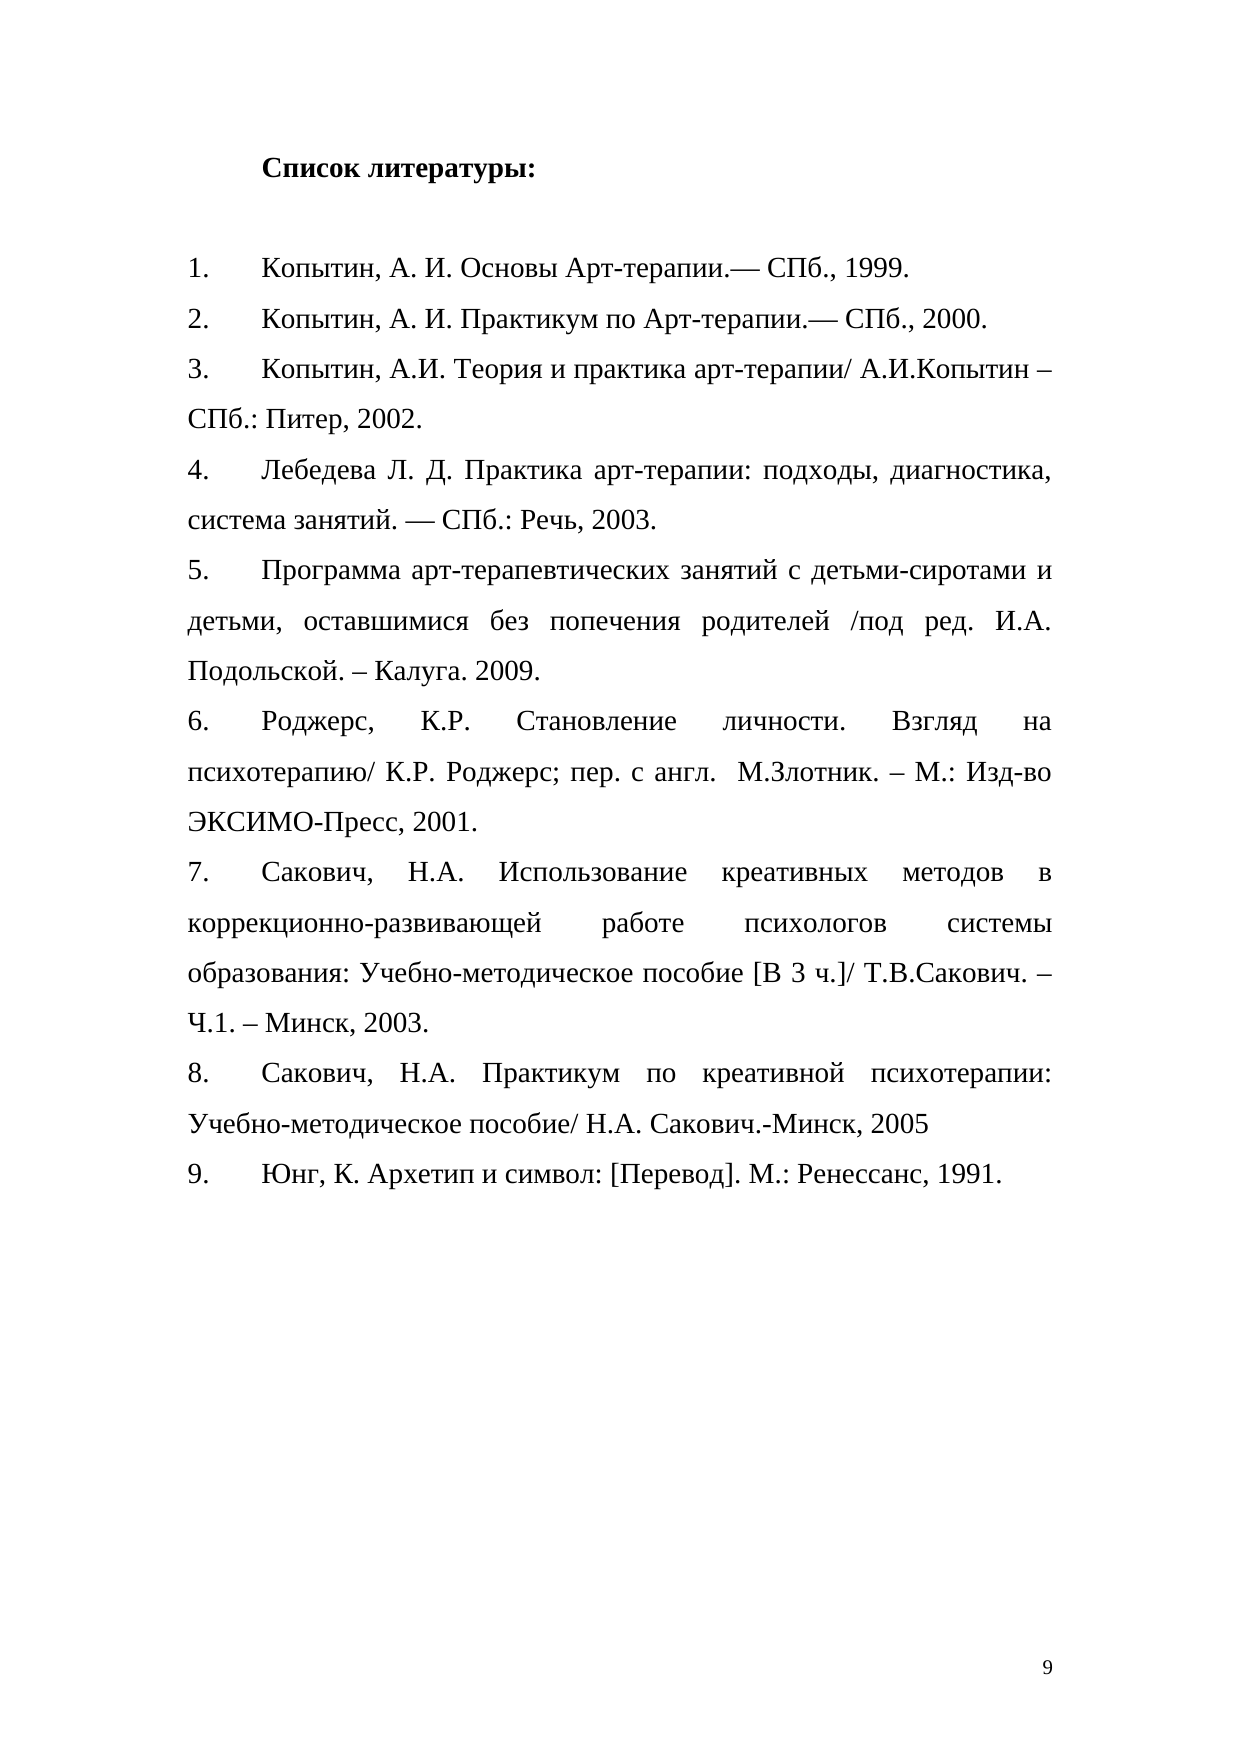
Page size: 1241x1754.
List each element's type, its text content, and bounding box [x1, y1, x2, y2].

text 2. Копытин, А. И. Практикум по Арт-терапии.— СПб., 2000. [187, 301, 1053, 334]
text 9. Юнг, К. Архетип и символ: [Перевод]. М.: Ренессанс, 1991. [187, 1156, 1053, 1190]
text Список литературы: [187, 150, 1053, 183]
text 4. Лебедева Л. Д. Практика арт-терапии: подходы, диагностика, система занятий. — СПб.: Речь, 2003. [187, 452, 1053, 536]
text 7. Сакович, Н.А. Использование креативных методов в коррекционно-развивающей работе психологов системы образования: Учебно-методическое пособие [В 3 ч.]/ Т.В.Сакович. – Ч.1. – Минск, 2003. [187, 854, 1053, 1039]
text 8. Сакович, Н.А. Практикум по креативной психотерапии: Учебно-методическое пособие/ Н.А. Сакович.-Минск, 2005 [187, 1056, 1053, 1139]
text 6. Роджерс, К.Р. Становление личности. Взгляд на психотерапию/ К.Р. Роджерс; пер. с англ. М.Злотник. – М.: Изд-во ЭКСИМО-Пресс, 2001. [187, 703, 1053, 838]
text 3. Копытин, А.И. Теория и практика арт-терапии/ А.И.Копытин – СПб.: Питер, 2002. [187, 351, 1053, 435]
text 5. Программа арт-терапевтических занятий с детьми-сиротами и детьми, оставшимися без попечения родителей /под ред. И.А. Подольской. – Калуга. 2009. [187, 552, 1053, 687]
text 1. Копытин, А. И. Основы Арт-терапии.— СПб., 1999. [187, 251, 1053, 284]
